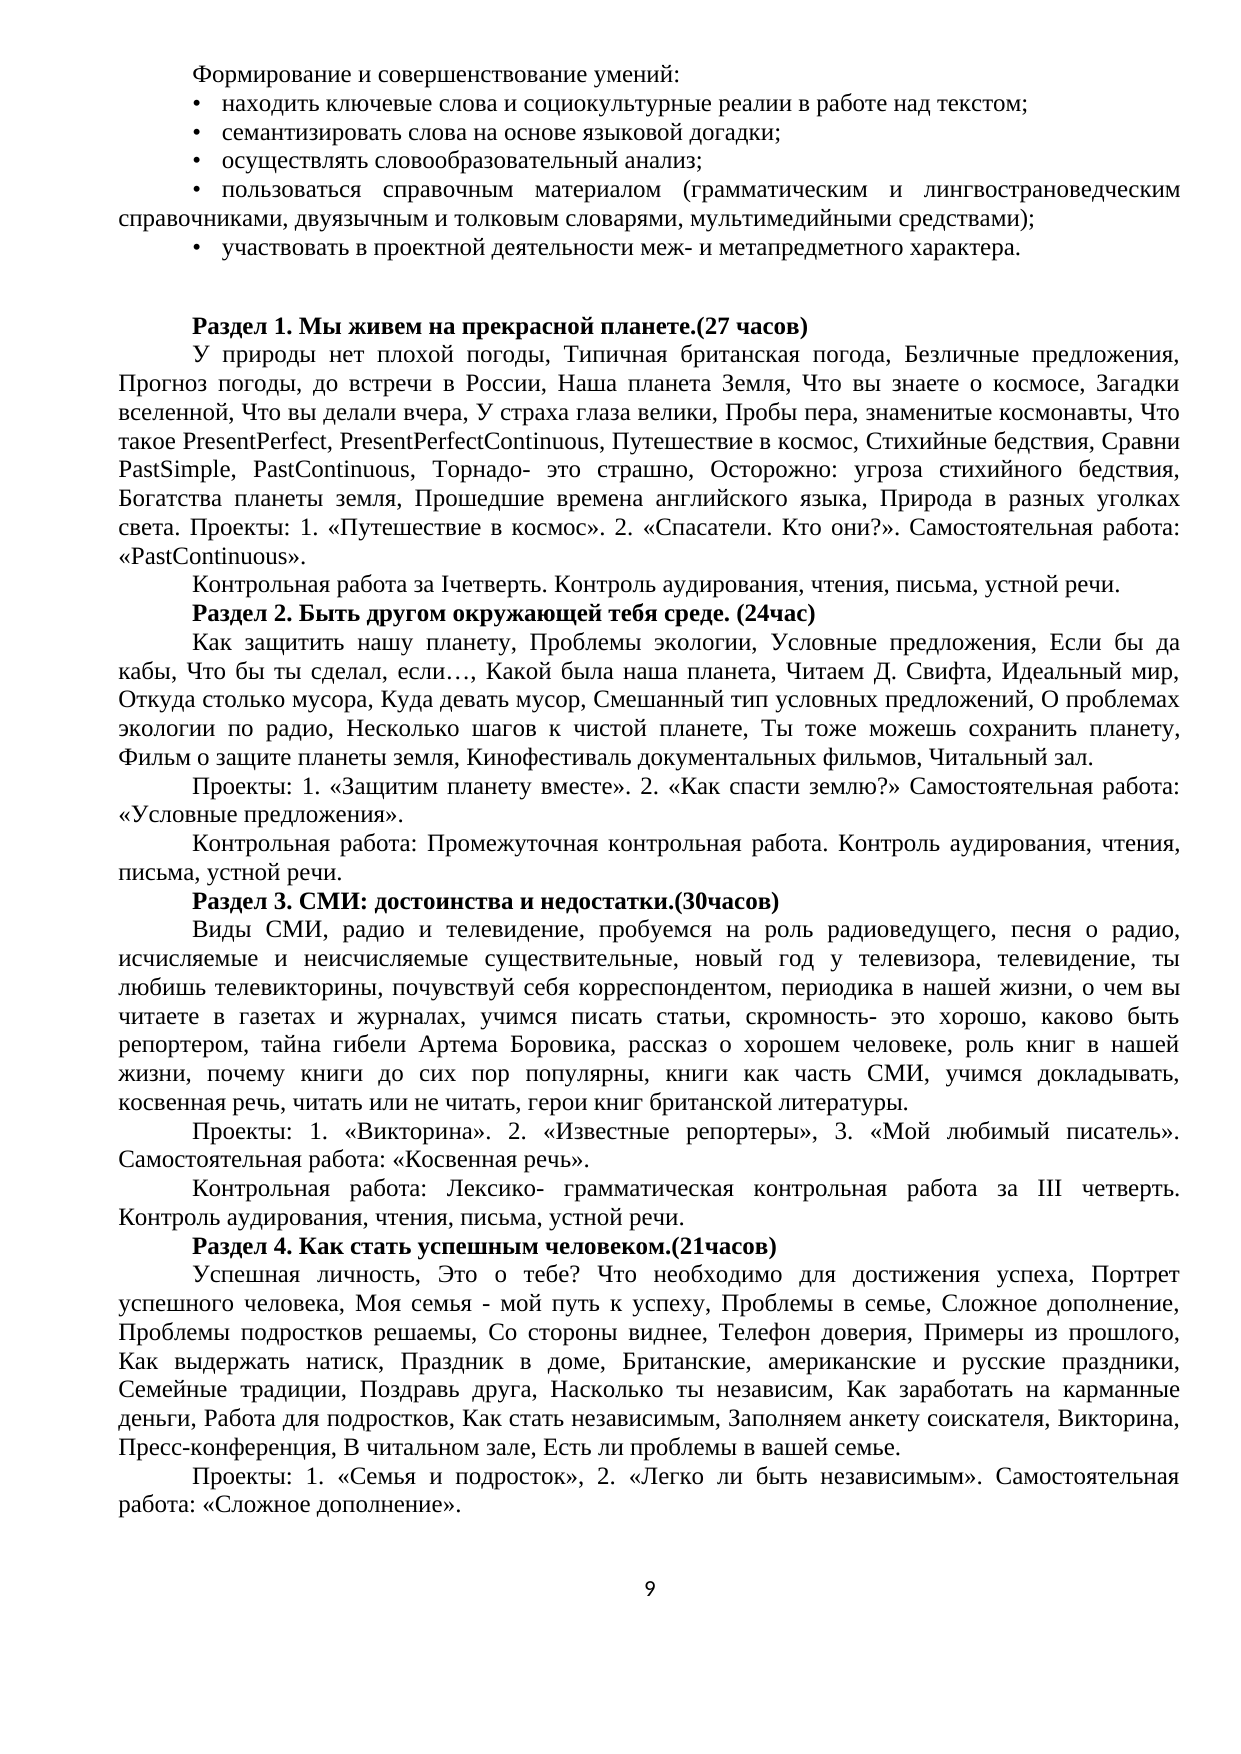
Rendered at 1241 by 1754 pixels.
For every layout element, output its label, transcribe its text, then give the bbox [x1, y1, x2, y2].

list пользоваться справочным материалом (грамматическим и лингвострановедческим справочниками, двуязычным и толковым словарями, мультимедийными средствами); [118, 174, 1181, 232]
text Как защитить нашу планету, Проблемы экологии, Условные предложения, Если бы да кабы, Что бы ты сделал, если…, Какой была наша планета, Читаем Д. Свифта, Идеальный мир, Откуда столько мусора, Куда девать мусор, Смешанный тип условных предложений, О проблемах экологии по радио, Несколько шагов к чистой планете, Ты тоже можешь сохранить планету, Фильм о защите планеты земля, Кинофестиваль документальных фильмов, Читальный зал. [118, 627, 1181, 771]
text Успешная личность, Это о тебе? Что необходимо для достижения успеха, Портрет успешного человека, Моя семья - мой путь к успеху, Проблемы в семье, Сложное дополнение, Проблемы подростков решаемы, Со стороны виднее, Телефон доверия, Примеры из прошлого, Как выдержать натиск, Праздник в доме, Британские, американские и русские праздники, Семейные традиции, Поздравь друга, Насколько ты независим, Как заработать на карманные деньги, Работа для подростков, Как стать независимым, Заполняем анкету соискателя, Викторина, Пресс-конференция, В читальном зале, Есть ли проблемы в вашей семье. [118, 1259, 1181, 1461]
text Контрольная работа за Iчетверть. Контроль аудирования, чтения, письма, устной речи. [118, 569, 1181, 598]
text Проекты: 1. «Викторина». 2. «Известные репортеры», 3. «Мой любимый писатель». Самостоятельная работа: «Косвенная речь». [118, 1116, 1181, 1173]
list участвовать в проектной деятельности меж- и метапредметного характера. [118, 232, 1181, 260]
text Проекты: 1. «Семья и подросток», 2. «Легко ли быть независимым». Самостоятельная работа: «Сложное дополнение». [118, 1461, 1181, 1518]
text Проекты: 1. «Защитим планету вместе». 2. «Как спасти землю?» Самостоятельная работа: «Условные предложения». [118, 771, 1181, 828]
text Раздел 3. СМИ: достоинства и недостатки.(30часов) [118, 886, 1181, 914]
list семантизировать слова на основе языковой догадки; [118, 117, 1181, 145]
list находить ключевые слова и социокультурные реалии в работе над текстом; [118, 88, 1181, 117]
text Раздел 2. Быть другом окружающей тебя среде. (24час) [118, 598, 1181, 627]
list осуществлять словообразовательный анализ; [118, 145, 1181, 174]
text Контрольная работа: Лексико- грамматическая контрольная работа за III четверть. Контроль аудирования, чтения, письма, устной речи. [118, 1173, 1181, 1231]
text У природы нет плохой погоды, Типичная британская погода, Безличные предложения, Прогноз погоды, до встречи в России, Наша планета Земля, Что вы знаете о космосе, Загадки вселенной, Что вы делали вчера, У страха глаза велики, Пробы пера, знаменитые космонавты, Что такое PresentPerfect, PresentPerfectContinuous, Путешествие в космос, Стихийные бедствия, Сравни PastSimple, PastContinuous, Торнадо- это страшно, Осторожно: угроза стихийного бедствия, Богатства планеты земля, Прошедшие времена английского языка, Природа в разных уголках света. Проекты: 1. «Путешествие в космос». 2. «Спасатели. Кто они?». Самостоятельная работа: «PastContinuous». [118, 339, 1181, 569]
text Раздел 4. Как стать успешным человеком.(21часов) [192, 1231, 1181, 1259]
text Виды СМИ, радио и телевидение, пробуемся на роль радиоведущего, песня о радио, исчисляемые и неисчисляемые существительные, новый год у телевизора, телевидение, ты любишь телевикторины, почувствуй себя корреспондентом, периодика в нашей жизни, о чем вы читаете в газетах и журналах, учимся писать статьи, скромность- это хорошо, каково быть репортером, тайна гибели Артема Боровика, рассказ о хорошем человеке, роль книг в нашей жизни, почему книги до сих пор популярны, книги как часть СМИ, учимся докладывать, косвенная речь, читать или не читать, герои книг британской литературы. [118, 914, 1181, 1116]
text Раздел 1. Мы живем на прекрасной планете.(27 часов) [118, 311, 1181, 339]
text Формирование и совершенствование умений: [118, 59, 1181, 88]
text Контрольная работа: Промежуточная контрольная работа. Контроль аудирования, чтения, письма, устной речи. [118, 828, 1181, 886]
